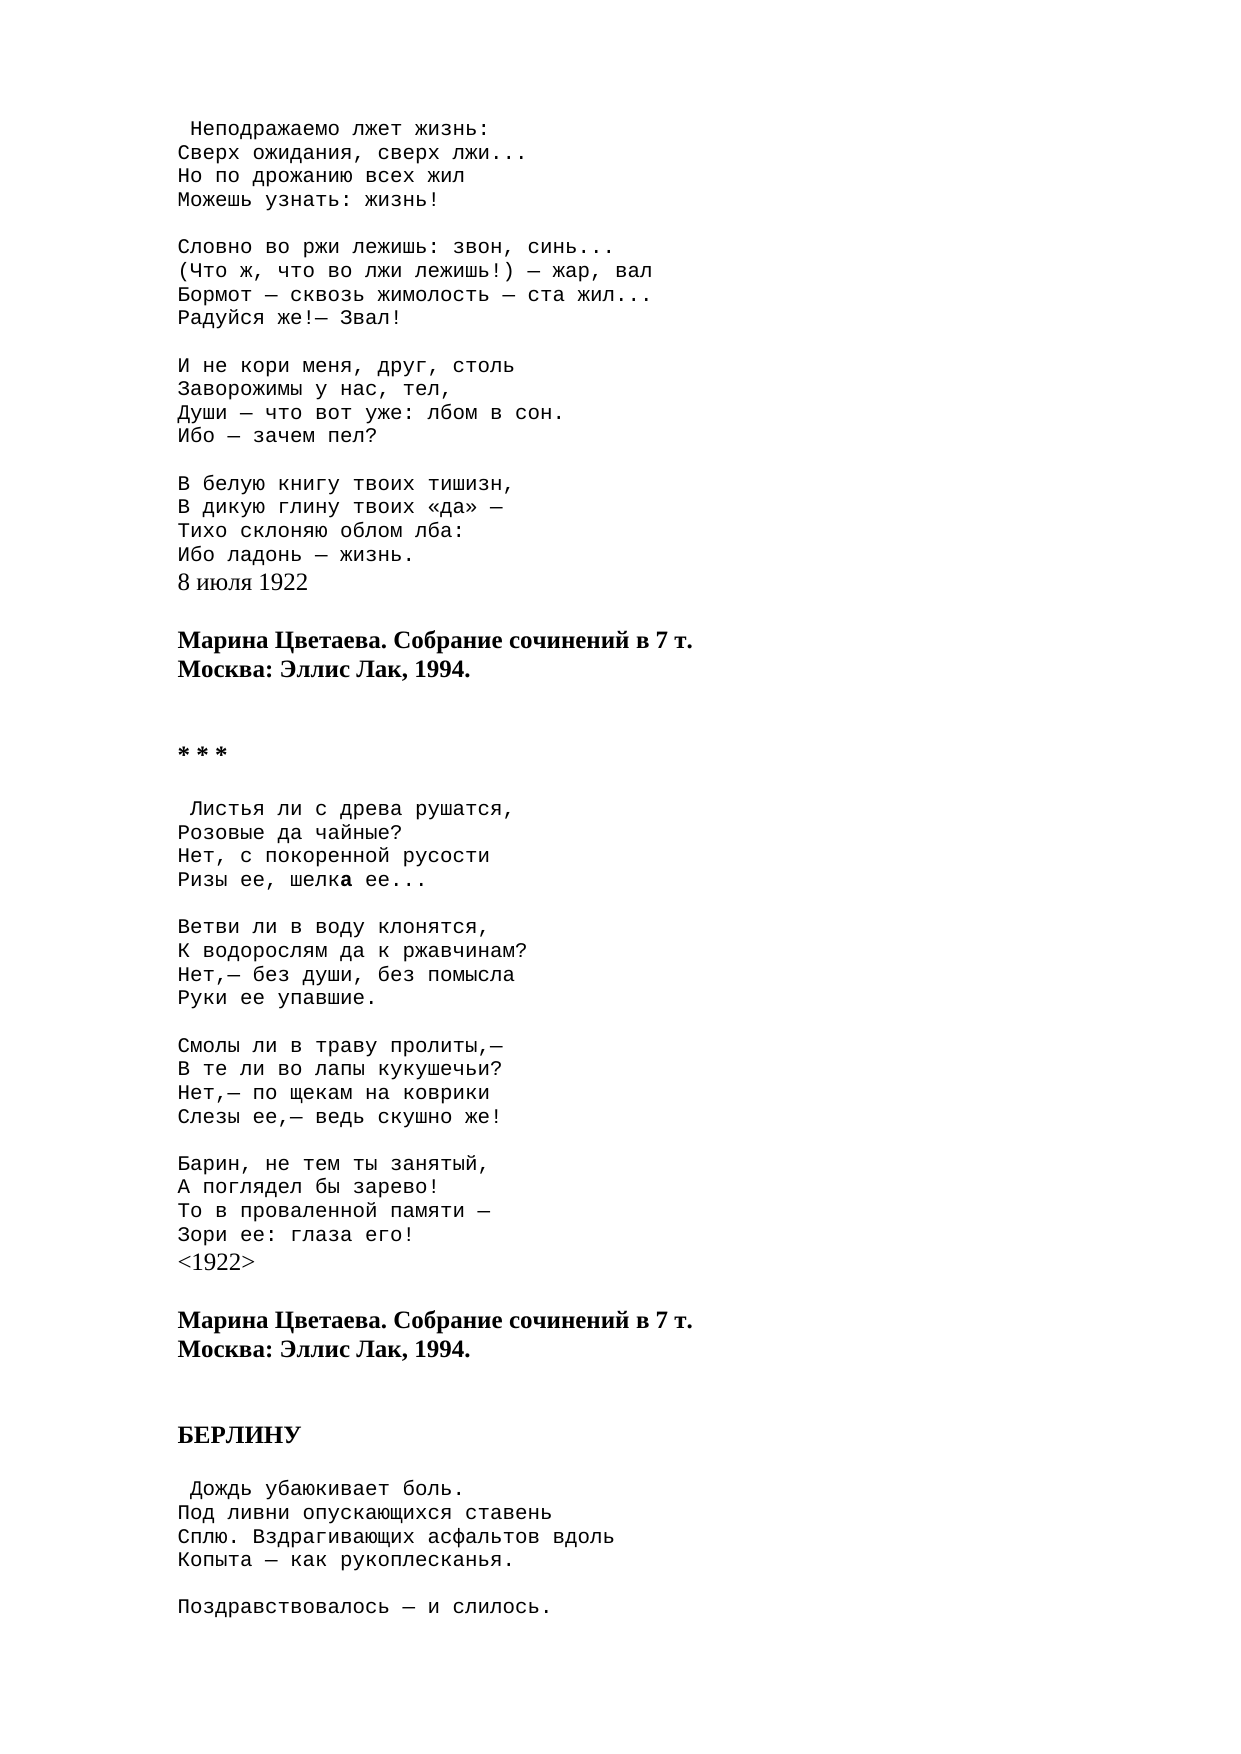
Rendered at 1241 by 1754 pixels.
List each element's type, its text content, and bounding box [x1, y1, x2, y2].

text И не кори меня, друг, столь [177, 354, 1152, 378]
text Сплю. Вздрагивающих асфальтов вдоль [177, 1526, 1152, 1549]
text Смолы ли в траву пролиты,— [177, 1035, 1152, 1058]
text Ибо ладонь — жизнь. [177, 544, 1152, 567]
text Руки ее упавшие. [177, 987, 1152, 1011]
text Радуйся же!— Звал! [177, 307, 1152, 331]
text Бормот — сквозь жимолость — ста жил... [177, 284, 1152, 307]
text Поздравствовалось — и слилось. [177, 1597, 1152, 1620]
text К водорослям да к ржавчинам? [177, 940, 1152, 964]
text Дождь убаюкивает боль. [177, 1478, 1152, 1502]
text В дикую глину твоих «да» — [177, 496, 1152, 520]
text А поглядел бы зарево! [177, 1177, 1152, 1200]
text Ветви ли в воду клонятся, [177, 916, 1152, 940]
text Ризы ее, шелка ее... [177, 869, 1152, 893]
text Барин, не тем ты занятый, [177, 1153, 1152, 1177]
text Марина Цветаева. Собрание сочинений в 7 т. Москва: Эллис Лак, 1994. * * * [177, 625, 1152, 769]
text Заворожимы у нас, тел, [177, 378, 1152, 402]
text Неподражаемо лжет жизнь: [177, 118, 1152, 142]
text Слезы ее,— ведь скушно же! [177, 1106, 1152, 1129]
text Листья ли с древа рушатся, [177, 798, 1152, 822]
text Но по дрожанию всех жил [177, 165, 1152, 189]
text То в проваленной памяти — [177, 1200, 1152, 1224]
text Под ливни опускающихся ставень [177, 1502, 1152, 1526]
text Сверх ожидания, сверх лжи... [177, 142, 1152, 165]
text Словно во ржи лежишь: звон, синь... [177, 236, 1152, 260]
text <1922> [177, 1247, 1152, 1276]
text В белую книгу твоих тишизн, [177, 473, 1152, 496]
text Розовые да чайные? [177, 822, 1152, 846]
text Нет,— по щекам на коврики [177, 1082, 1152, 1106]
text Копыта — как рукоплесканья. [177, 1549, 1152, 1573]
text Нет, с покоренной русости [177, 846, 1152, 869]
text Ибо — зачем пел? [177, 426, 1152, 449]
text Зори ее: глаза его! [177, 1224, 1152, 1247]
text 8 июля 1922 [177, 567, 1152, 596]
text Души — что вот уже: лбом в сон. [177, 402, 1152, 426]
text Тихо склоняю облом лба: [177, 520, 1152, 544]
text Марина Цветаева. Собрание сочинений в 7 т. Москва: Эллис Лак, 1994. БЕРЛИНУ [177, 1305, 1152, 1449]
text В те ли во лапы кукушечьи? [177, 1058, 1152, 1082]
text Можешь узнать: жизнь! [177, 189, 1152, 213]
text Нет,— без души, без помысла [177, 964, 1152, 987]
text (Что ж, что во лжи лежишь!) — жар, вал [177, 260, 1152, 284]
